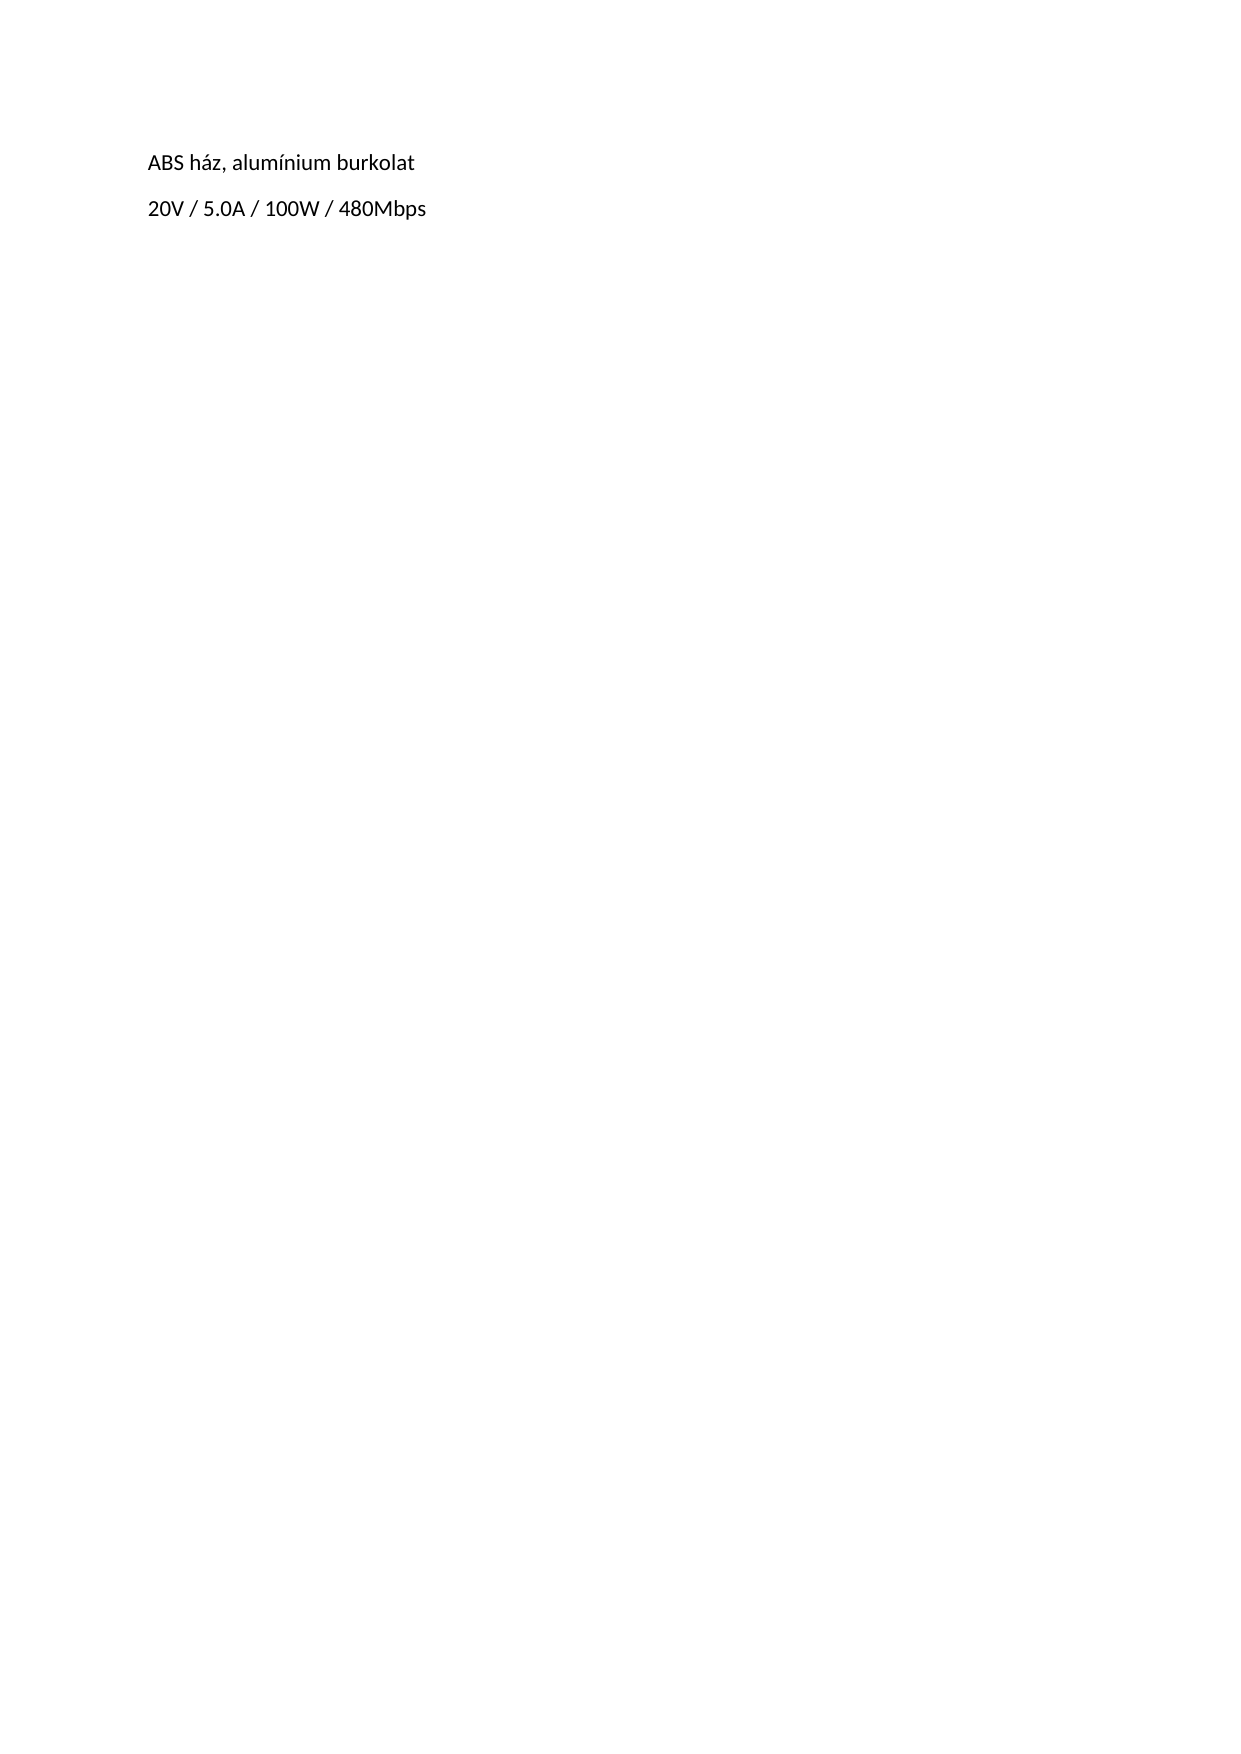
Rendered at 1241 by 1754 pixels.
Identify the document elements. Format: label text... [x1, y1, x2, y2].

text ABS ház, alumínium burkolat [148, 148, 1093, 176]
text 20V / 5.0A / 100W / 480Mbps [148, 194, 1093, 222]
